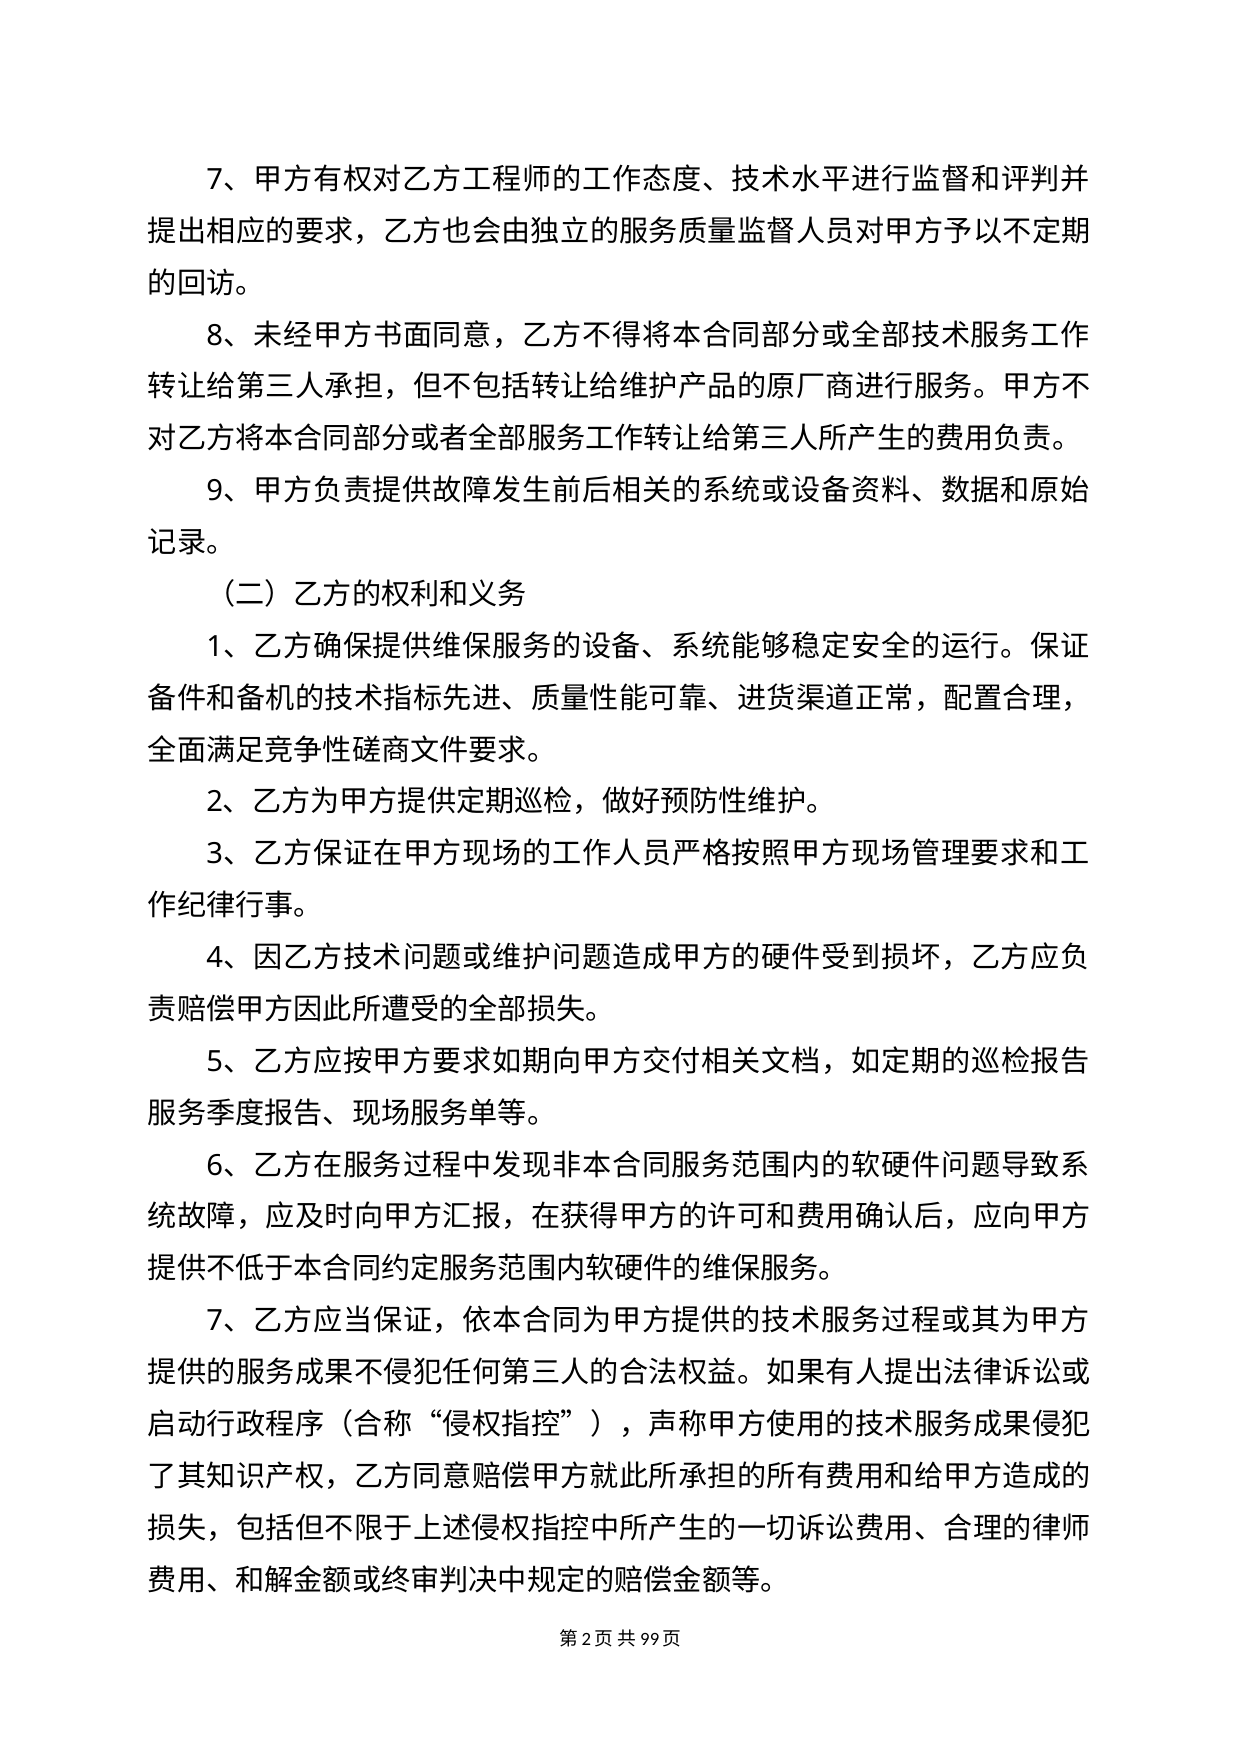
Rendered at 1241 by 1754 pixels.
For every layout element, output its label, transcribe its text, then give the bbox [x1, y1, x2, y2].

text 7、甲方有权对乙方工程师的工作态度、技术水平进行监督和评判并提出相应的要求，乙方也会由独立的服务质量监督人员对甲方予以不定期的回访。 [148, 151, 1092, 306]
text 2、乙方为甲方提供定期巡检，做好预防性维护。 [148, 773, 1092, 825]
text 7、乙方应当保证，依本合同为甲方提供的技术服务过程或其为甲方提供的服务成果不侵犯任何第三人的合法权益。如果有人提出法律诉讼或启动行政程序（合称“侵权指控”），声称甲方使用的技术服务成果侵犯了其知识产权，乙方同意赔偿甲方就此所承担的所有费用和给甲方造成的损失，包括但不限于上述侵权指控中所产生的一切诉讼费用、合理的律师费用、和解金额或终审判决中规定的赔偿金额等。 [148, 1292, 1092, 1603]
text 1、乙方确保提供维保服务的设备、系统能够稳定安全的运行。保证备件和备机的技术指标先进、质量性能可靠、进货渠道正常，配置合理，全面满足竞争性磋商文件要求。 [148, 618, 1092, 773]
text 6、乙方在服务过程中发现非本合同服务范围内的软硬件问题导致系统故障，应及时向甲方汇报，在获得甲方的许可和费用确认后，应向甲方提供不低于本合同约定服务范围内软硬件的维保服务。 [148, 1136, 1092, 1292]
text 8、未经甲方书面同意，乙方不得将本合同部分或全部技术服务工作转让给第三人承担，但不包括转让给维护产品的原厂商进行服务。甲方不对乙方将本合同部分或者全部服务工作转让给第三人所产生的费用负责。 [148, 306, 1092, 462]
text 3、乙方保证在甲方现场的工作人员严格按照甲方现场管理要求和工作纪律行事。 [148, 825, 1092, 929]
text 5、乙方应按甲方要求如期向甲方交付相关文档，如定期的巡检报告服务季度报告、现场服务单等。 [148, 1033, 1092, 1136]
text （二）乙方的权利和义务 [148, 566, 1092, 618]
text 9、甲方负责提供故障发生前后相关的系统或设备资料、数据和原始记录。 [148, 462, 1092, 566]
text 4、因乙方技术问题或维护问题造成甲方的硬件受到损坏，乙方应负责赔偿甲方因此所遭受的全部损失。 [148, 929, 1092, 1033]
